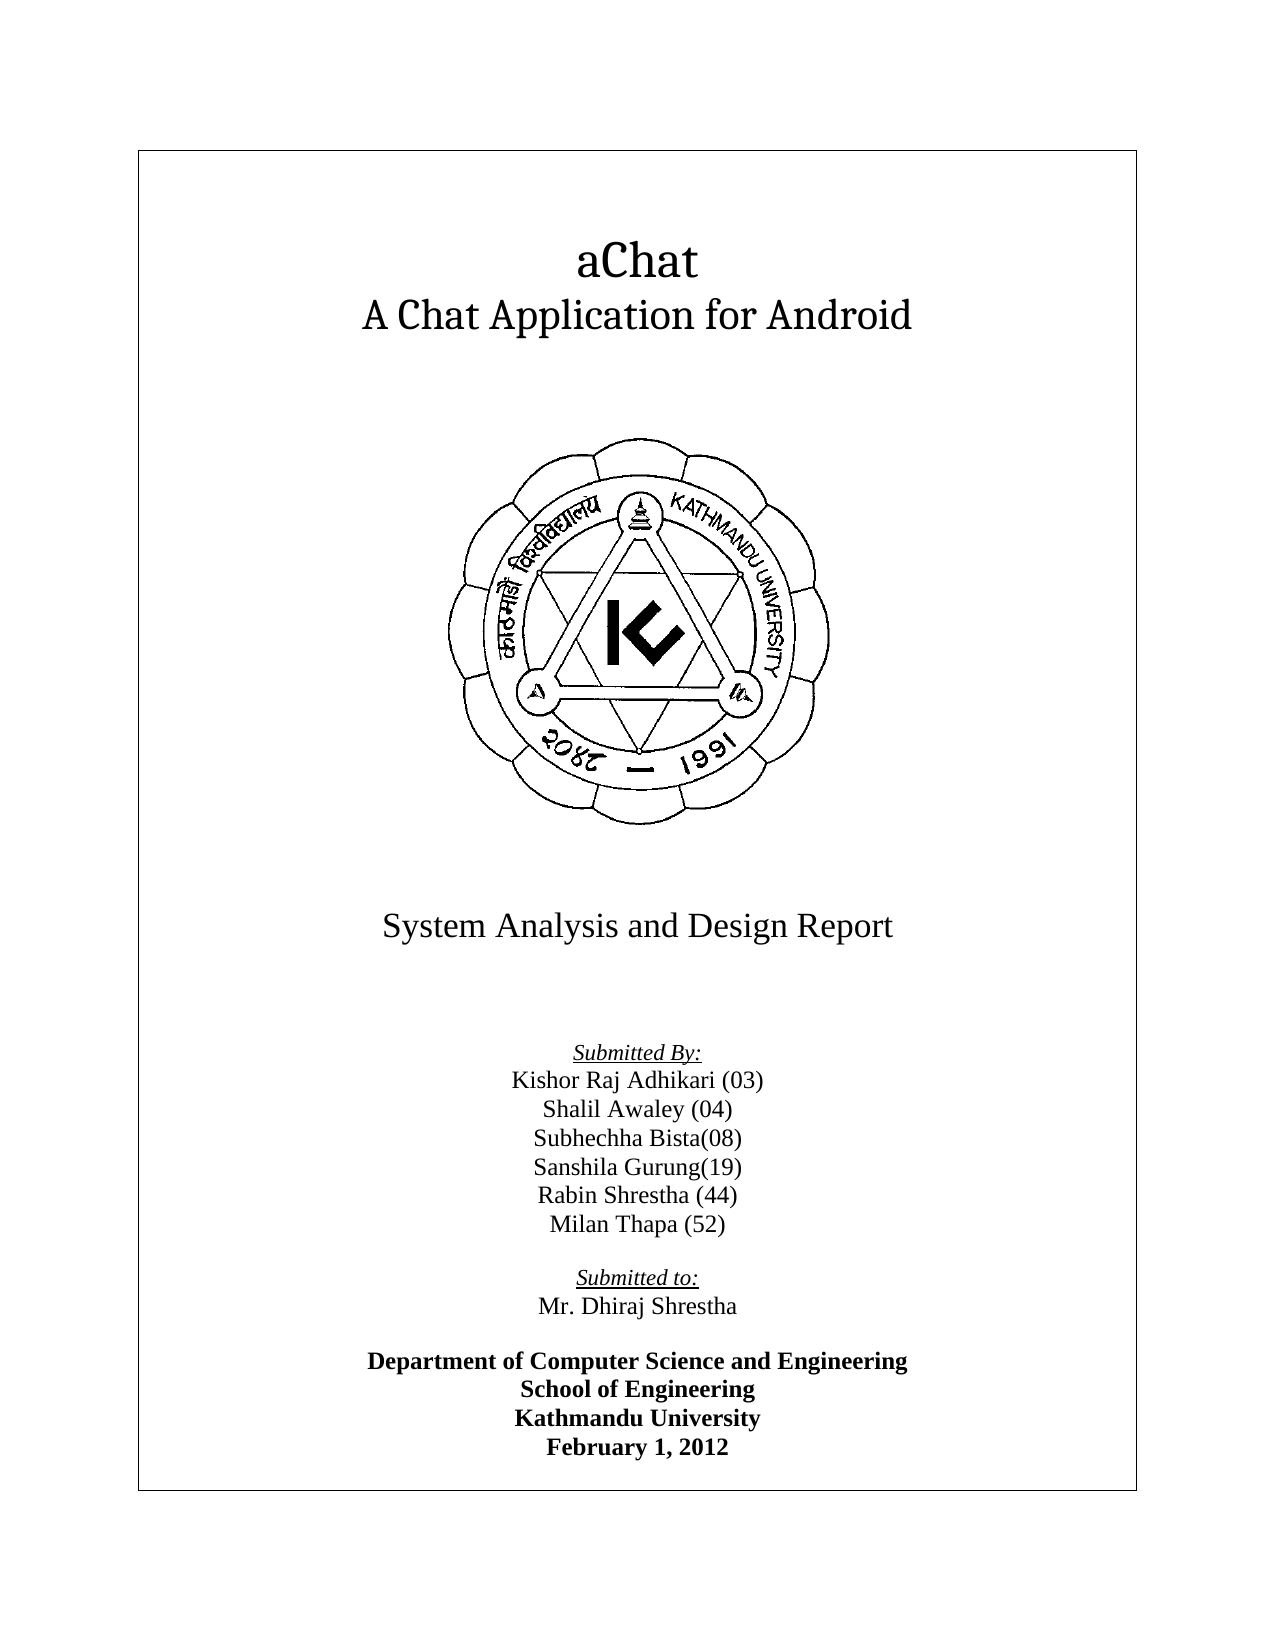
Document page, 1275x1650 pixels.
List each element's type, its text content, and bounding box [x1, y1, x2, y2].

picture [437, 431, 838, 833]
table_header aChat A Chat Application for Android System Analysis and Design Report Submitted By: Kishor Raj Adhikari (03) Shalil Awaley (04) Subhechha Bista(08) Sanshila Gurung(19) Rabin Shrestha (44) Milan Thapa (52) Submitted to: Mr. Dhiraj Shrestha Department of Computer Science and Engineering School of Engineering Kathmandu University February 1, 2012 [139, 151, 1136, 1489]
